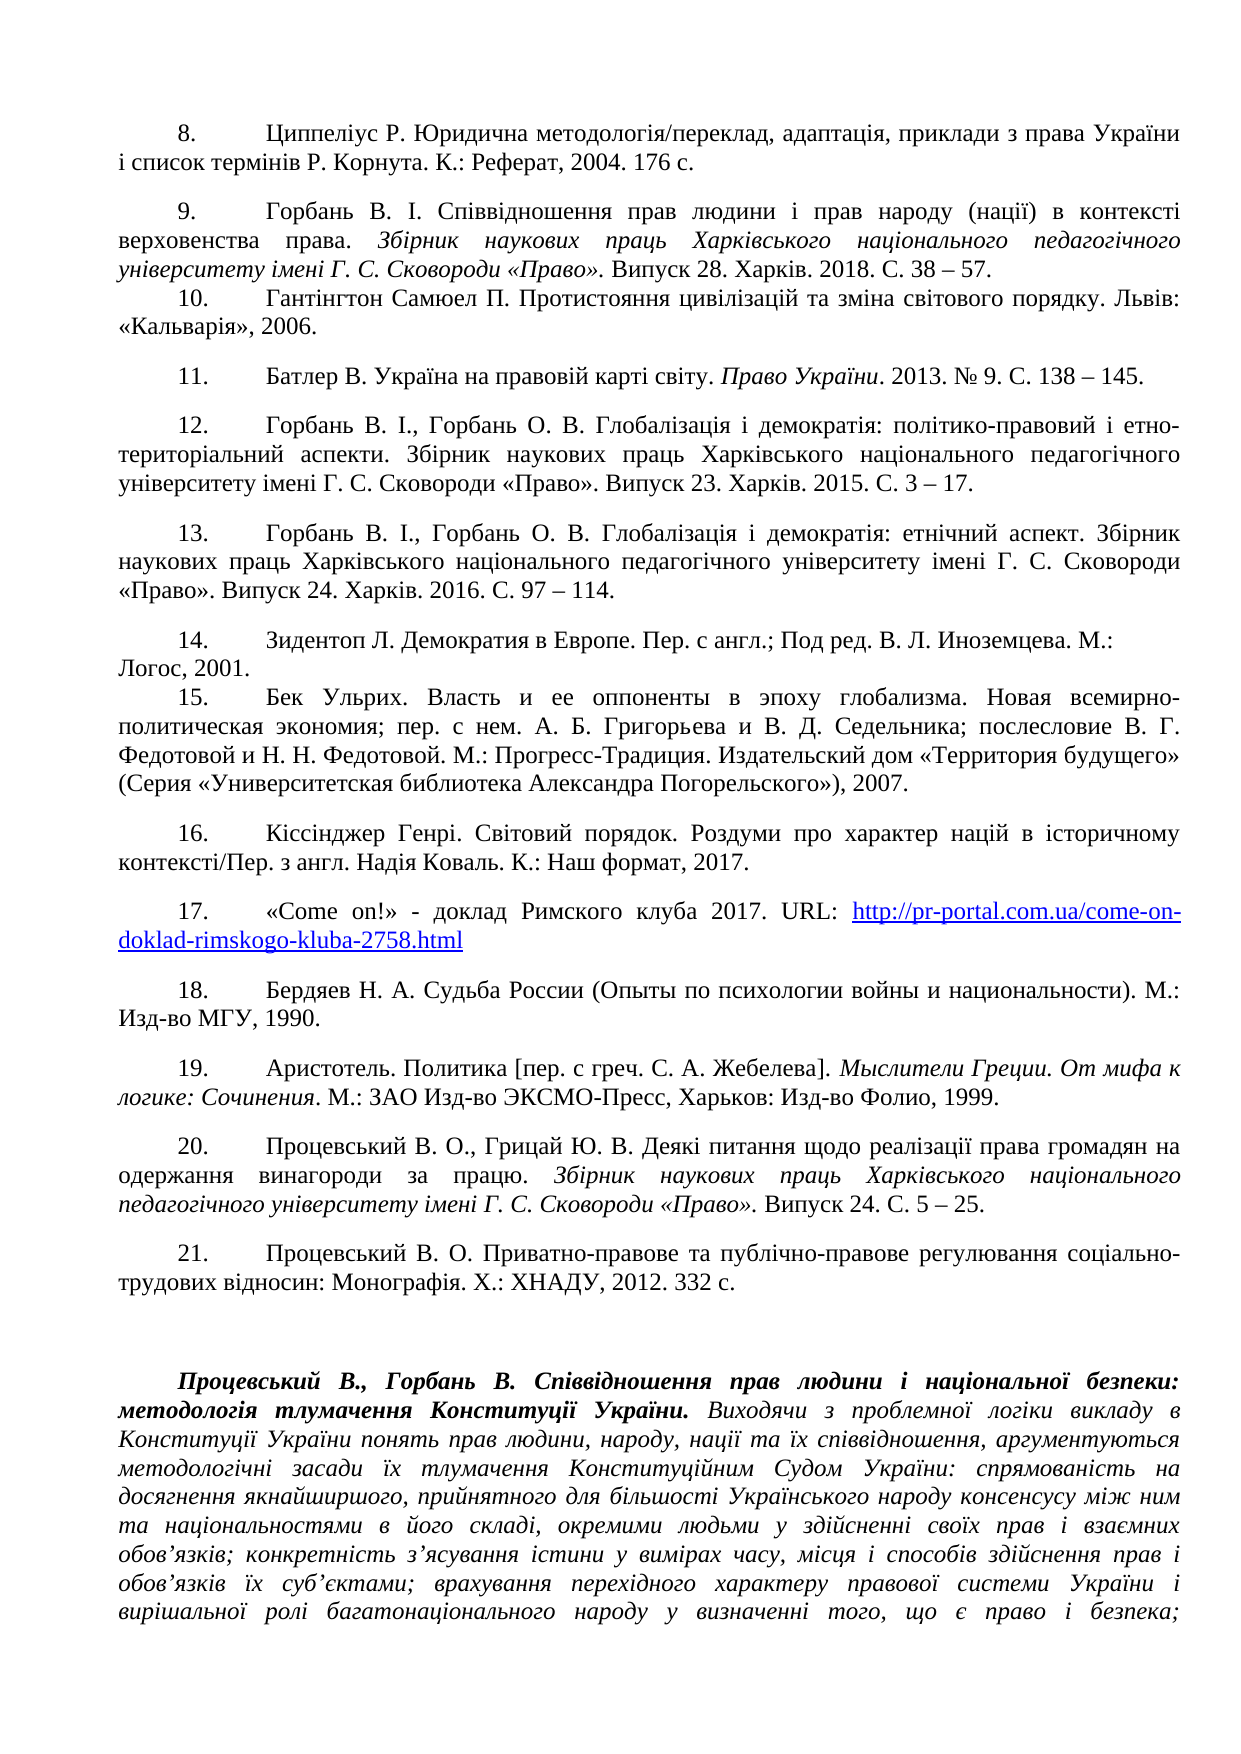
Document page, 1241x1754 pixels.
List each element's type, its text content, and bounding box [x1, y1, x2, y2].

list Процевський В. О. Приватно-правове та публічно-правове регулювання соціально-трудових відносин: Монографія. Х.: ХНАДУ, 2012. 332 с. [118, 1238, 1181, 1296]
list Кіссінджер Генрі. Світовий порядок. Роздуми про характер націй в історичному контексті/Пер. з англ. Надія Коваль. К.: Наш формат, 2017. [118, 818, 1181, 876]
list Аристотель. Политика [пер. с греч. С. А. Жебелева]. Мыслители Греции. От мифа к логике: Сочинения. М.: ЗАО Изд-во ЭКСМО-Пресс, Харьков: Изд-во Фолио, 1999. [118, 1053, 1181, 1111]
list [118, 1366, 1181, 1625]
list «Come on!» - доклад Римского клуба 2017. URL: http://pr-portal.com.ua/come-on-doklad-rimskogo-kluba-2758.html [118, 896, 1181, 954]
list Батлер В. Україна на правовій карті світу. Право України. 2013. № 9. С. 138 – 145. [118, 361, 1181, 390]
list Процевський В. О., Грицай Ю. В. Деякі питання щодо реалізації права громадян на одержання винагороди за працю. Збірник наукових праць Харківського національного педагогічного університету імені Г. С. Сковороди «Право». Випуск 24. С. 5 – 25. [118, 1131, 1181, 1218]
list Бердяев Н. А. Судьба России (Опыты по психологии войны и национальности). М.: Изд-во МГУ, 1990. [118, 975, 1181, 1032]
list Бек Ульрих. Власть и ее оппоненты в эпоху глобализма. Новая всемирно-политическая экономия; пер. с нем. А. Б. Григорьева и В. Д. Седельника; послесловие В. Г. Федотовой и Н. Н. Федотовой. М.: Прогресс-Традиция. Издательский дом «Территория будущего» (Серия «Университетская библиотека Александра Погорельского»), 2007. [118, 682, 1181, 797]
list Зидентоп Л. Демократия в Европе. Пер. с англ.; Под ред. В. Л. Иноземцева. М.: Логос, 2001. [118, 625, 1181, 682]
list Гантінгтон Самюел П. Протистояння цивілізацій та зміна світового порядку. Львів: «Кальварія», 2006. [118, 283, 1181, 340]
list Горбань В. І., Горбань О. В. Глобалізація і демократія: етнічний аспект. Збірник наукових праць Харківського національного педагогічного університету імені Г. С. Сковороди «Право». Випуск 24. Харків. 2016. С. 97 – 114. [118, 518, 1181, 604]
list Горбань В. І. Співвідношення прав людини і прав народу (нації) в контексті верховенства права. Збірник наукових праць Харківського національного педагогічного університету імені Г. С. Сковороди «Право». Випуск 28. Харків. 2018. С. 38 – 57. [118, 196, 1181, 283]
list Горбань В. І., Горбань О. В. Глобалізація і демократія: політико-правовий і етно-територіальний аспекти. Збірник наукових праць Харківського національного педагогічного університету імені Г. С. Сковороди «Право». Випуск 23. Харків. 2015. С. 3 – 17. [118, 411, 1181, 497]
list Циппеліус Р. Юридична методологія/переклад, адаптація, приклади з права України і список термінів Р. Корнута. К.: Реферат, 2004. 176 с. [118, 118, 1181, 176]
